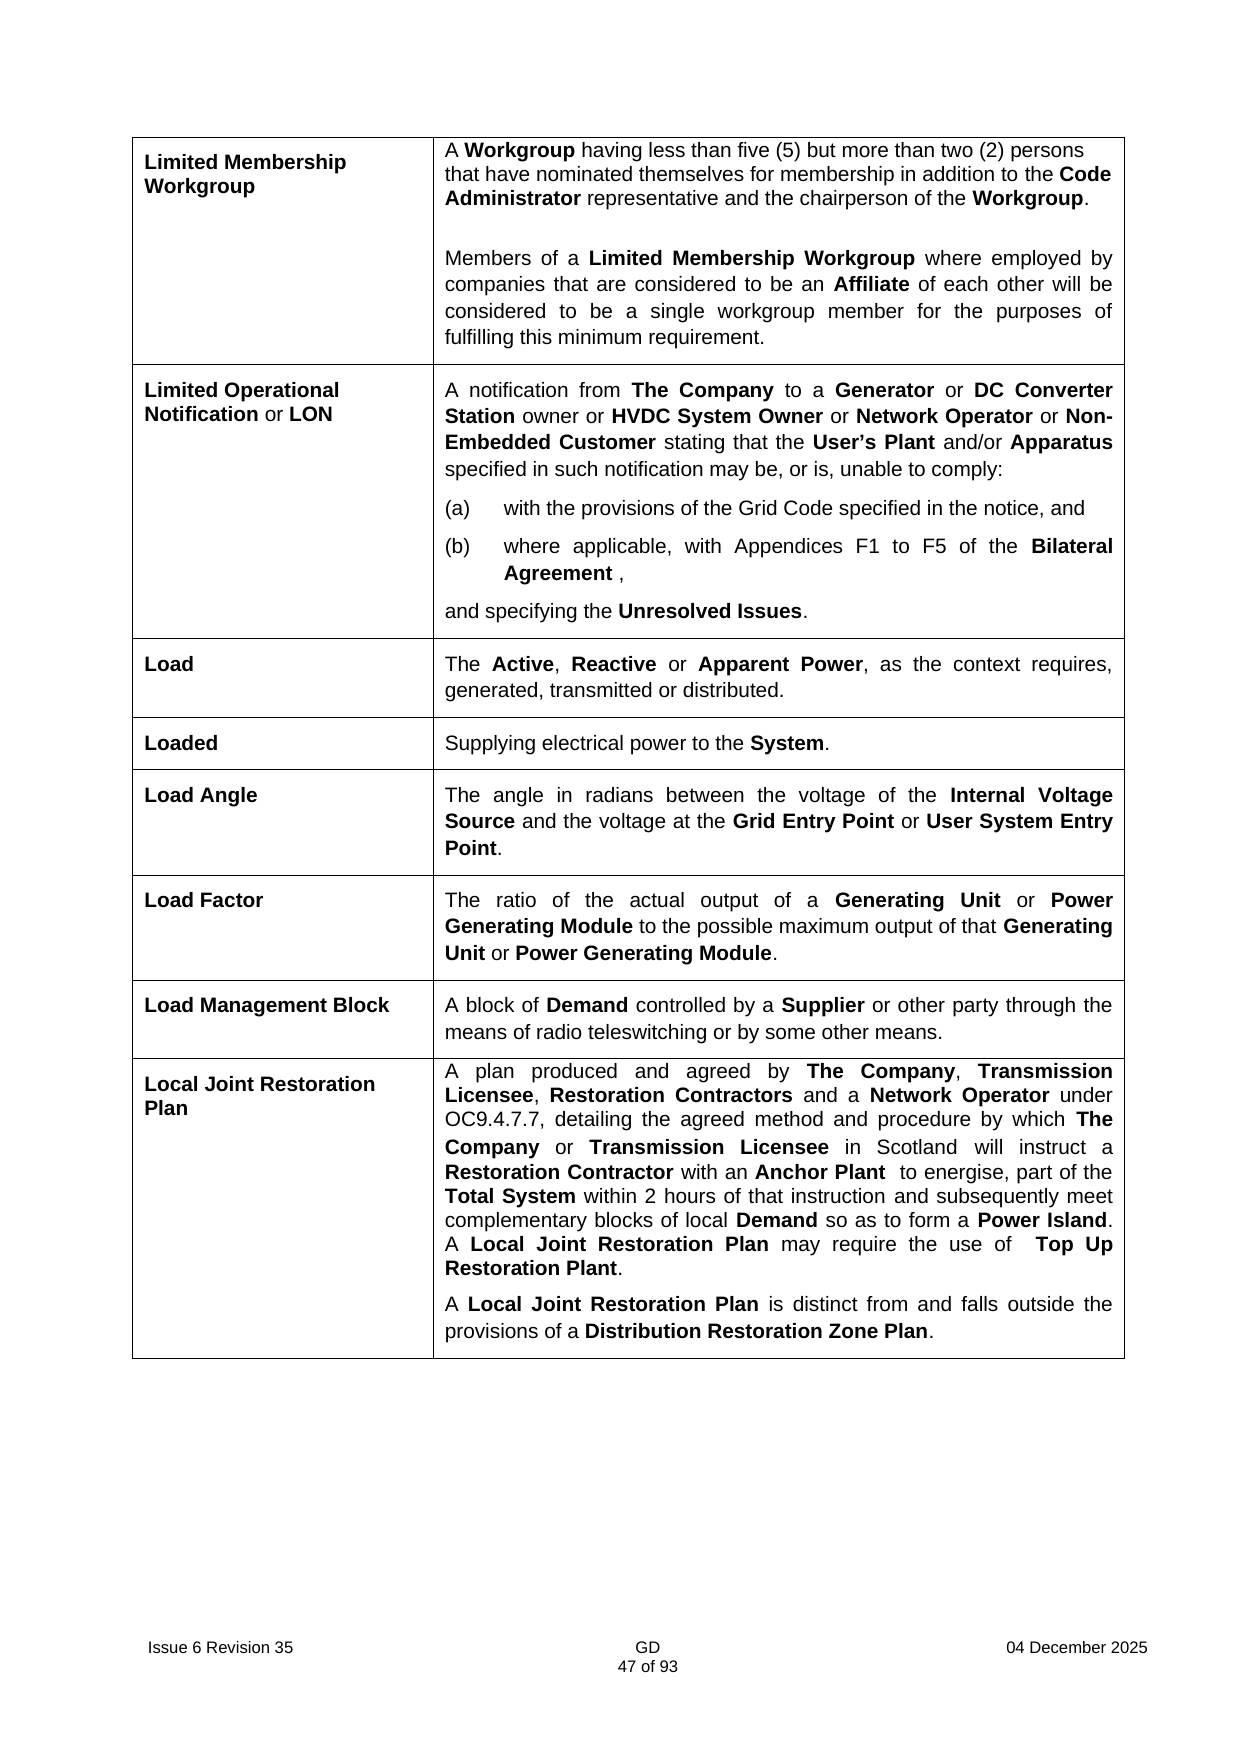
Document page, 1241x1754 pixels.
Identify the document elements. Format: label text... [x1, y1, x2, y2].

table_cell The ratio of the actual output of a Generating Unit or Power Generating Module to the possible maximum output of that Generating Unit or Power Generating Module. [434, 876, 1124, 979]
table_cell The Active, Reactive or Apparent Power, as the context requires, generated, transmitted or distributed. [434, 639, 1124, 717]
table_cell Supplying electrical power to the System. [434, 718, 1124, 769]
table_cell Limited Operational Notification or LON [133, 365, 433, 638]
table_cell The angle in radians between the voltage of the Internal Voltage Source and the voltage at the Grid Entry Point or User System Entry Point. [434, 770, 1124, 874]
table_cell Load Factor [133, 876, 433, 979]
table_cell Loaded [133, 718, 433, 769]
table_cell A notification from The Company to a Generator or DC Converter Station owner or HVDC System Owner or Network Operator or Non-Embedded Customer stating that the User’s Plant and/or Apparatus specified in such notification may be, or is, unable to comply: (a) with the provisions of the Grid Code specified in the notice, and (b) where applicable, with Appendices F1 to F5 of the Bilateral Agreement , and specifying the Unresolved Issues. [434, 365, 1124, 638]
table_cell Load [133, 639, 433, 717]
table_cell Local Joint Restoration Plan [133, 1059, 433, 1357]
table_cell Load Angle [133, 770, 433, 874]
table_cell A block of Demand controlled by a Supplier or other party through the means of radio teleswitching or by some other means. [434, 981, 1124, 1058]
table_cell A Workgroup having less than five (5) but more than two (2) persons that have nominated themselves for membership in addition to the Code Administrator representative and the chairperson of the Workgroup. Members of a Limited Membership Workgroup where employed by companies that are considered to be an Affiliate of each other will be considered to be a single workgroup member for the purposes of fulfilling this minimum requirement. [434, 138, 1124, 364]
table_cell A plan produced and agreed by The Company, Transmission Licensee, Restoration Contractors and a Network Operator under OC9.4.7.7, detailing the agreed method and procedure by which The Company or Transmission Licensee in Scotland will instruct a Restoration Contractor with an Anchor Plant to energise, part of the Total System within 2 hours of that instruction and subsequently meet complementary blocks of local Demand so as to form a Power Island. A Local Joint Restoration Plan may require the use of Top Up Restoration Plant. A Local Joint Restoration Plan is distinct from and falls outside the provisions of a Distribution Restoration Zone Plan. [434, 1059, 1124, 1357]
table_cell Limited Membership Workgroup [133, 138, 433, 364]
table_cell Load Management Block [133, 981, 433, 1058]
